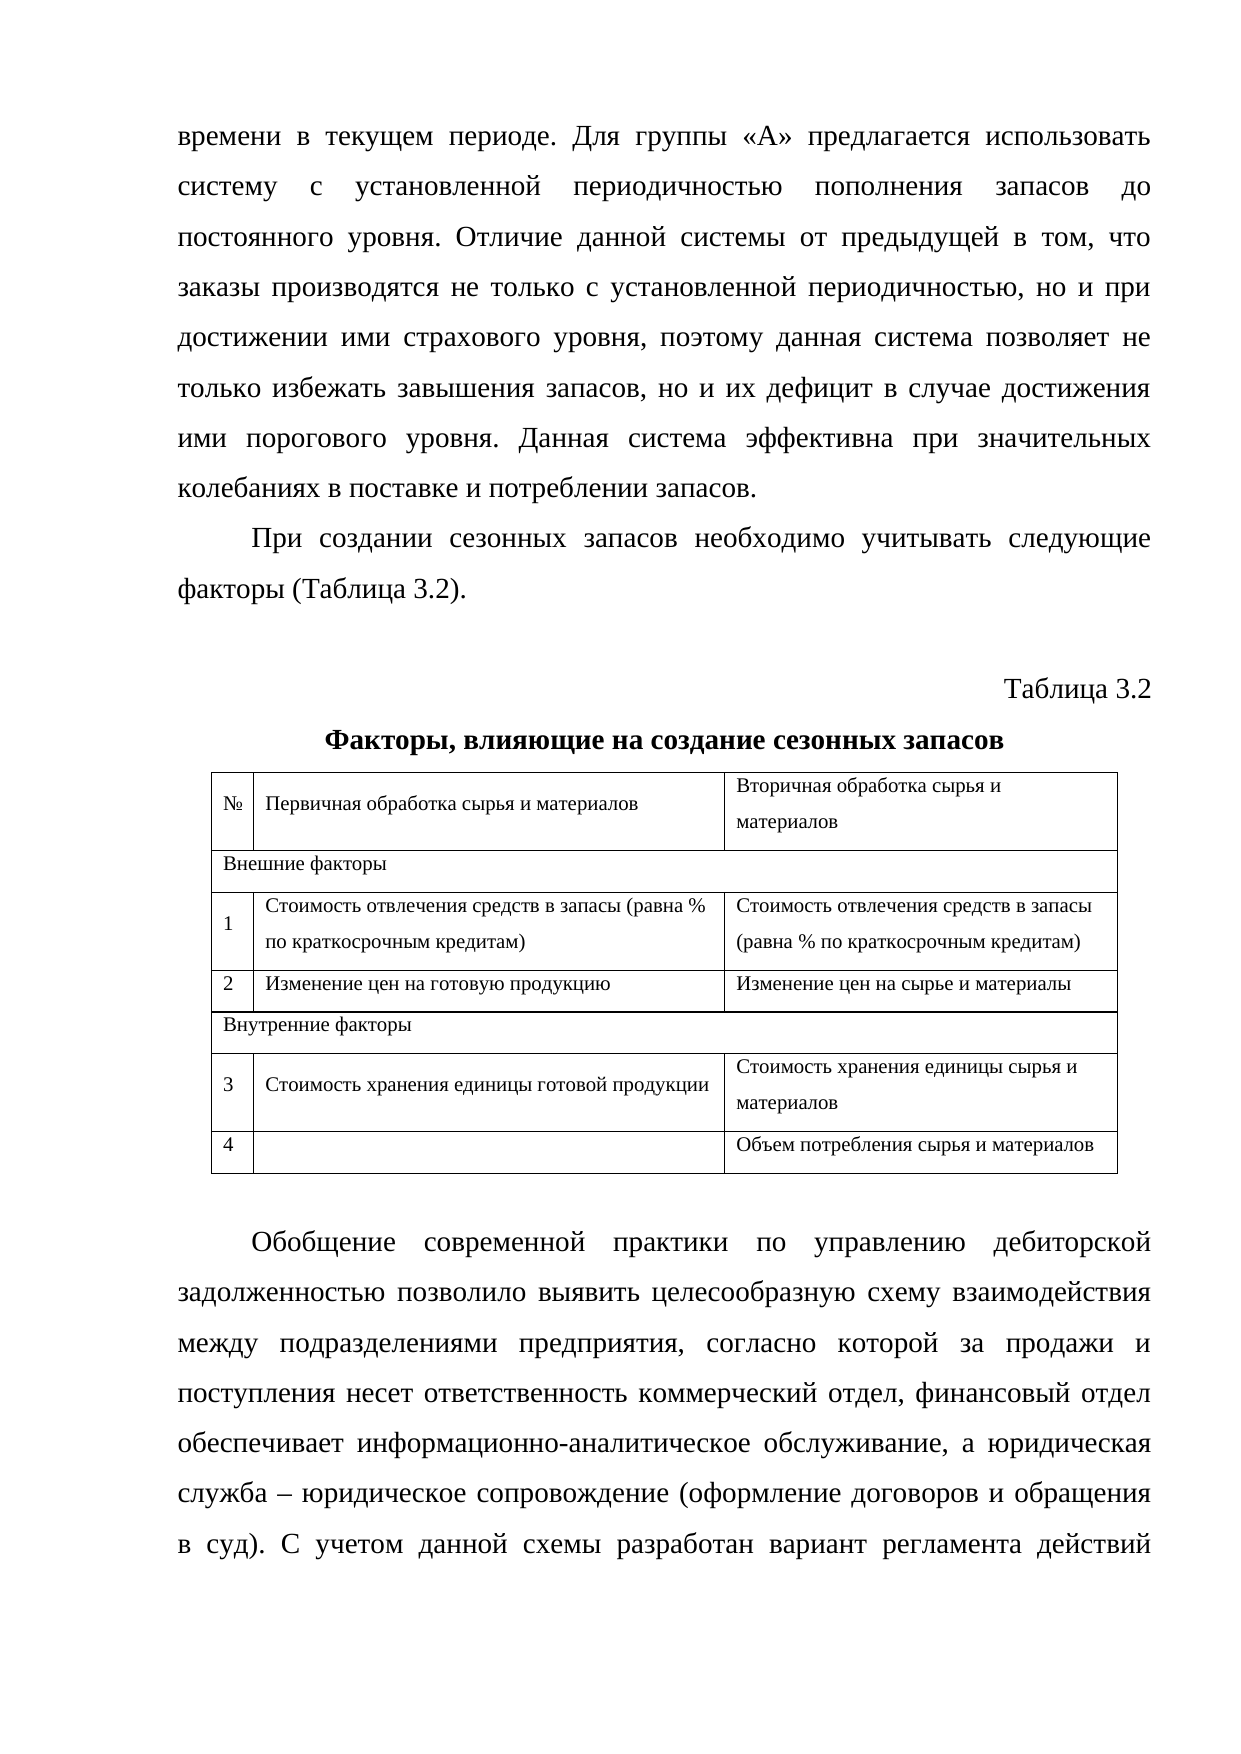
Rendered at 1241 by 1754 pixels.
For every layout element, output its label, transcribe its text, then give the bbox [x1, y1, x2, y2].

table_cell Стоимость отвлечения средств в запасы (равна % по краткосрочным кредитам) [254, 893, 724, 969]
table_header № [212, 773, 253, 850]
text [177, 1224, 1152, 1559]
table_cell 1 [212, 893, 253, 969]
table_cell [254, 1132, 724, 1173]
text Таблица 3.2 [177, 672, 1152, 705]
table_header Первичная обработка сырья и материалов [254, 773, 724, 850]
table_cell Стоимость хранения единицы сырья и материалов [725, 1054, 1117, 1131]
table_cell Изменение цен на готовую продукцию [254, 971, 724, 1011]
table_cell Внутренние факторы [212, 1013, 1117, 1053]
text Факторы, влияющие на создание сезонных запасов [177, 722, 1152, 755]
table_cell 2 [212, 971, 253, 1011]
table_cell Стоимость хранения единицы готовой продукции [254, 1054, 724, 1131]
table_cell Объем потребления сырья и материалов [725, 1132, 1117, 1173]
table_cell Внешние факторы [212, 851, 1117, 892]
table_cell Изменение цен на сырье и материалы [725, 971, 1117, 1011]
table_header Вторичная обработка сырья и материалов [725, 773, 1117, 850]
table_cell 4 [212, 1132, 253, 1173]
table_cell 3 [212, 1054, 253, 1131]
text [177, 118, 1152, 504]
table_cell Стоимость отвлечения средств в запасы (равна % по краткосрочным кредитам) [725, 893, 1117, 969]
text При создании сезонных запасов необходимо учитывать следующие факторы (Таблица 3.2). [177, 521, 1152, 604]
